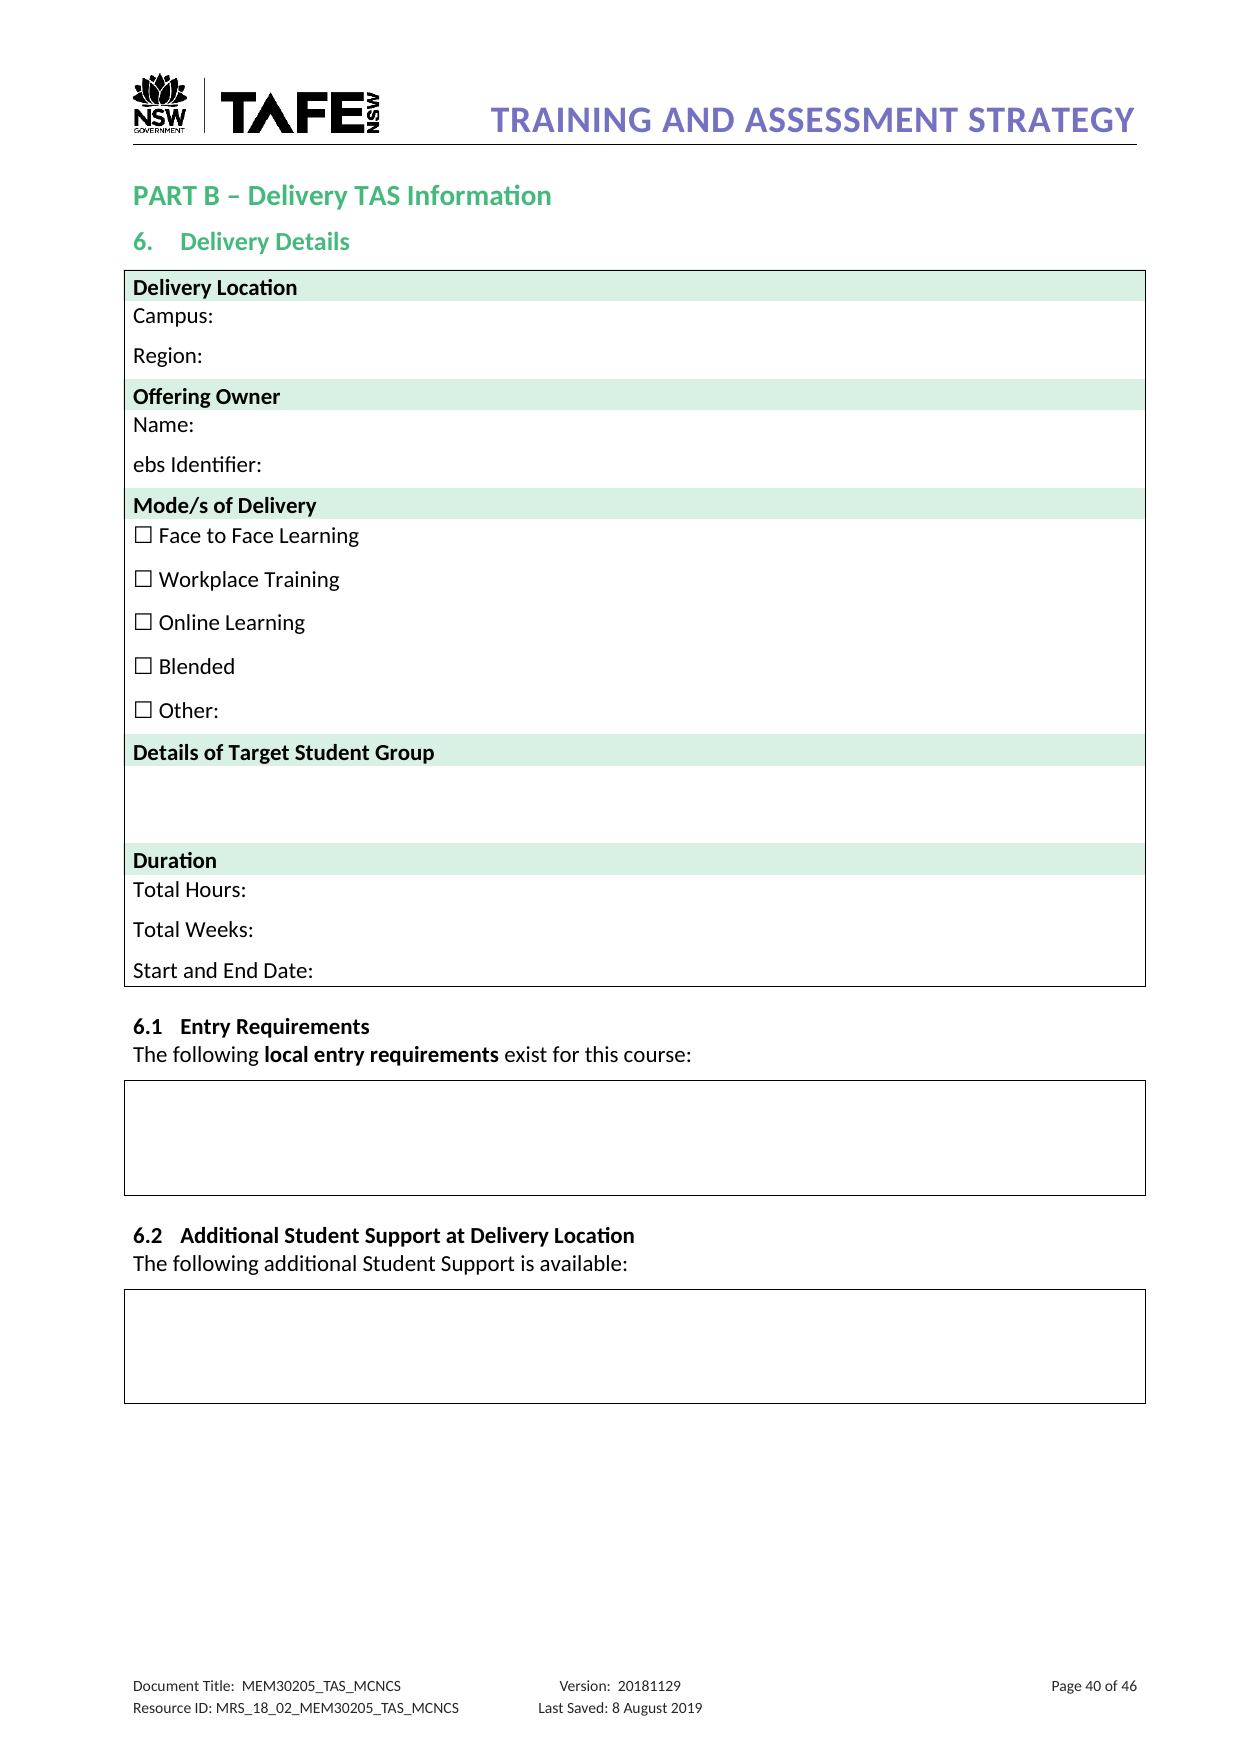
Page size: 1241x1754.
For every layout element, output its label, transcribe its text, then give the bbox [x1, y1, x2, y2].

text Online Learning [125, 603, 1145, 638]
text Total Weeks: [125, 912, 1145, 943]
subtitle 6.1 Entry Requirements [133, 1012, 1137, 1040]
text ebs Identifier: [125, 447, 1145, 478]
subtitle PART B – Delivery TAS Information [133, 177, 1137, 213]
text Other: [125, 691, 1145, 725]
text Blended [125, 647, 1145, 681]
subtitle Offering Owner [125, 379, 1145, 410]
text Face to Face Learning [133, 519, 1137, 550]
text Name: [133, 410, 1137, 438]
subtitle 6.2 Additional Student Support at Delivery Location [133, 1221, 1137, 1249]
text Workplace Training [125, 559, 1145, 594]
text The following additional Student Support is available: [133, 1249, 1137, 1277]
subtitle Delivery Location [125, 271, 1145, 301]
text Total Hours: [133, 875, 1137, 903]
subtitle Details of Target Student Group [125, 734, 1145, 766]
subtitle Mode/s of Delivery [125, 488, 1145, 519]
subtitle Duration [125, 843, 1145, 875]
picture [132, 73, 380, 133]
text Campus: [133, 301, 1137, 329]
text Start and End Date: [125, 953, 1145, 986]
subtitle 6. Delivery Details [133, 225, 1137, 257]
text The following local entry requirements exist for this course: [133, 1040, 1137, 1068]
text Region: [125, 338, 1145, 369]
